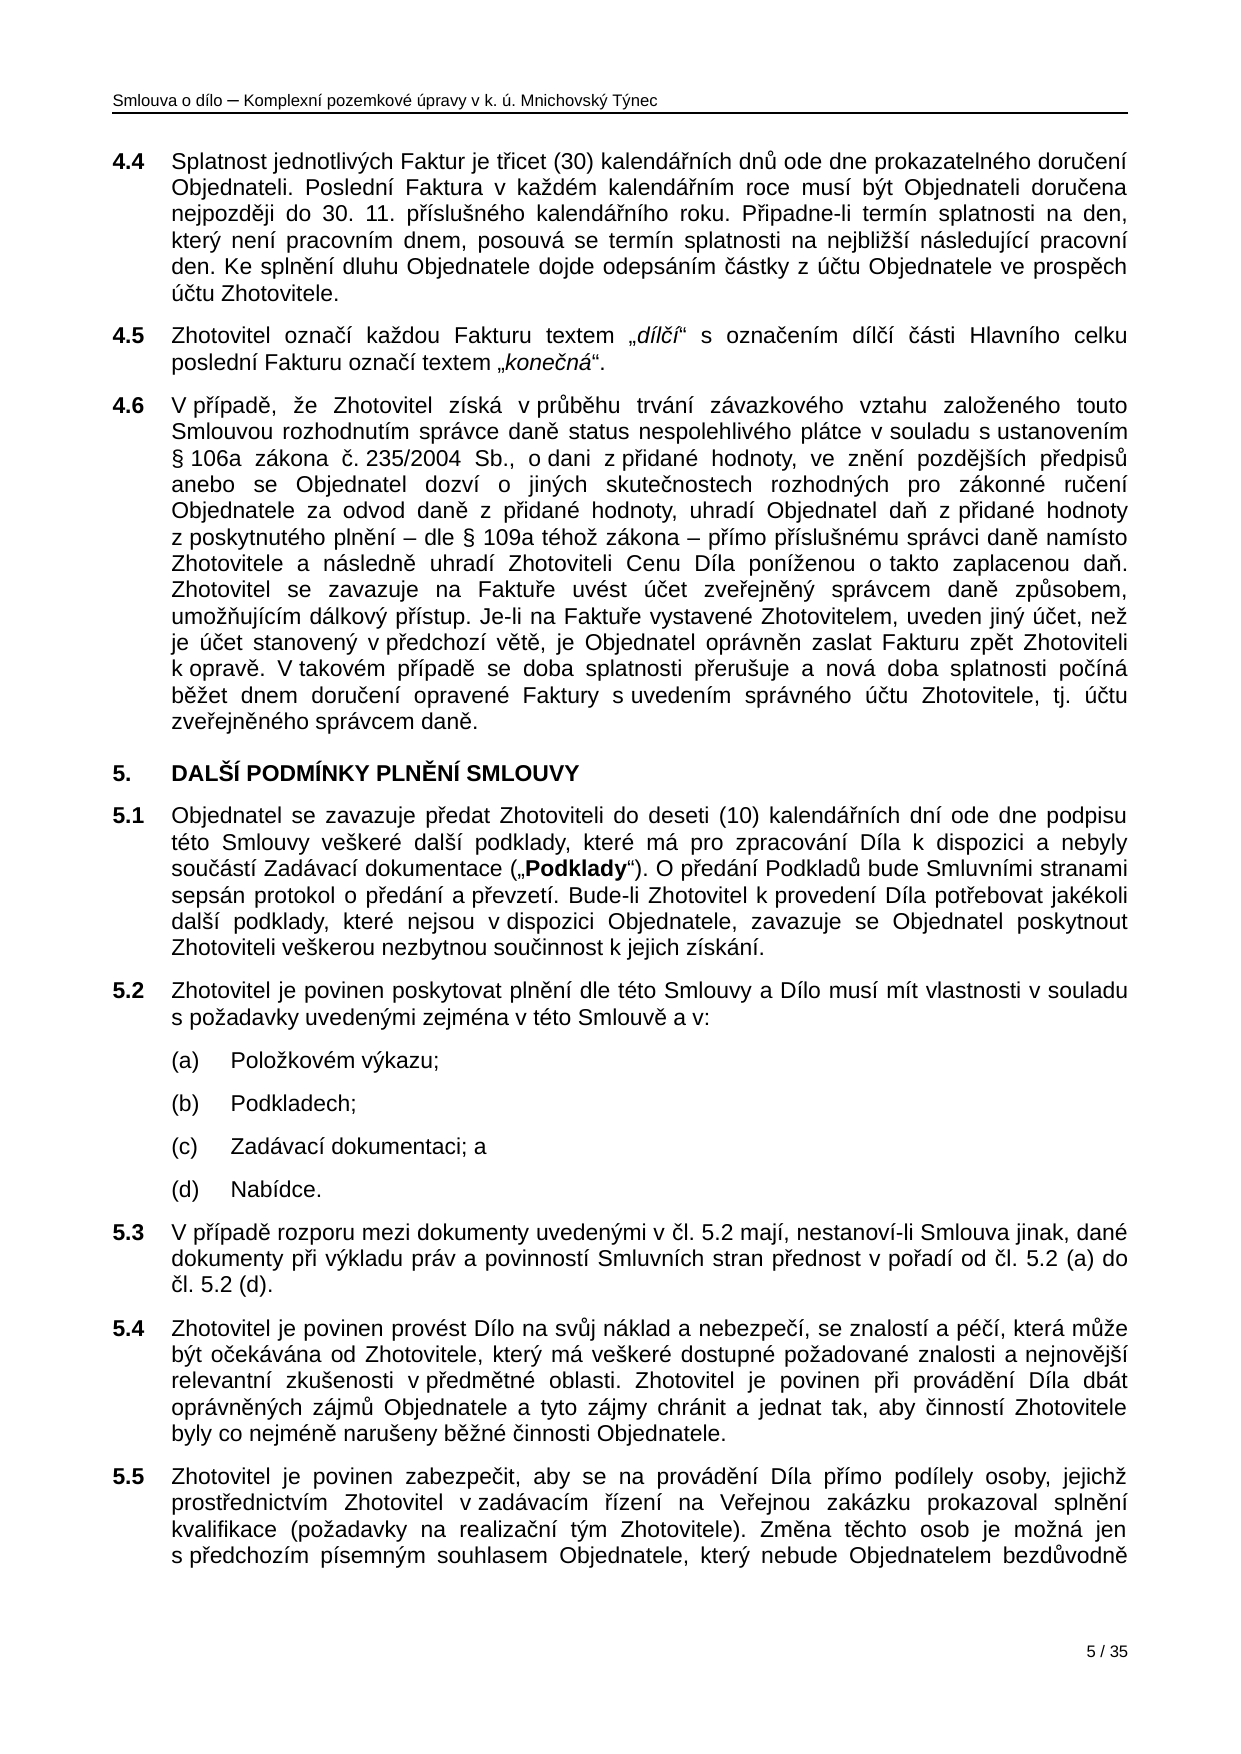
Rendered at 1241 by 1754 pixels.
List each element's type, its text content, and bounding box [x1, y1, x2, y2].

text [112, 1463, 1128, 1568]
text Zhotovitel je povinen provést Dílo na svůj náklad a nebezpečí, se znalostí a péčí, která může být očekávána od Zhotovitele, který má veškeré dostupné požadované znalosti a nejnovější relevantní zkušenosti v předmětné oblasti. Zhotovitel je povinen při provádění Díla dbát oprávněných zájmů Objednatele a tyto zájmy chránit a jednat tak, aby činností Zhotovitele byly co nejméně narušeny běžné činnosti Objednatele. [112, 1314, 1128, 1446]
list Položkovém výkazu; [171, 1047, 1128, 1073]
text Zhotovitel označí každou Fakturu textem „dílčí“ s označením dílčí části Hlavního celku poslední Fakturu označí textem „konečná“. [112, 322, 1128, 375]
text Objednatel se zavazuje předat Zhotoviteli do deseti (10) kalendářních dní ode dne podpisu této Smlouvy veškeré další podklady, které má pro zpracování Díla k dispozici a nebyly součástí Zadávací dokumentace („Podklady“). O předání Podkladů bude Smluvními stranami sepsán protokol o předání a převzetí. Bude-li Zhotovitel k provedení Díla potřebovat jakékoli další podklady, které nejsou v dispozici Objednatele, zavazuje se Objednatel poskytnout Zhotoviteli veškerou nezbytnou součinnost k jejich získání. [112, 802, 1128, 961]
text V případě rozporu mezi dokumenty uvedenými v čl. 5.2 mají, nestanoví-li Smlouva jinak, dané dokumenty při výkladu práv a povinností Smluvních stran přednost v pořadí od čl. 5.2 (a) do čl. 5.2 (d). [112, 1219, 1128, 1298]
text Další podmínky Plnění smlouvy [112, 759, 1128, 786]
text Splatnost jednotlivých Faktur je třicet (30) kalendářních dnů ode dne prokazatelného doručení Objednateli. Poslední Faktura v každém kalendářním roce musí být Objednateli doručena nejpozději do 30. 11. příslušného kalendářního roku. Připadne-li termín splatnosti na den, který není pracovním dnem, posouvá se termín splatnosti na nejbližší následující pracovní den. Ke splnění dluhu Objednatele dojde odepsáním částky z účtu Objednatele ve prospěch účtu Zhotovitele. [112, 148, 1128, 306]
list Podkladech; [171, 1090, 1128, 1116]
text V případě, že Zhotovitel získá v průběhu trvání závazkového vztahu založeného touto Smlouvou rozhodnutím správce daně status nespolehlivého plátce v souladu s ustanovením § 106a zákona č. 235/2004 Sb., o dani z přidané hodnoty, ve znění pozdějších předpisů anebo se Objednatel dozví o jiných skutečnostech rozhodných pro zákonné ručení Objednatele za odvod daně z přidané hodnoty, uhradí Objednatel daň z přidané hodnoty z poskytnutého plnění – dle § 109a téhož zákona – přímo příslušnému správci daně namísto Zhotovitele a následně uhradí Zhotoviteli Cenu Díla poníženou o takto zaplacenou daň. Zhotovitel se zavazuje na Faktuře uvést účet zveřejněný správcem daně způsobem, umožňujícím dálkový přístup. Je-li na Faktuře vystavené Zhotovitelem, uveden jiný účet, než je účet stanovený v předchozí větě, je Objednatel oprávněn zaslat Fakturu zpět Zhotoviteli k opravě. V takovém případě se doba splatnosti přerušuje a nová doba splatnosti počíná běžet dnem doručení opravené Faktury s uvedením správného účtu Zhotovitele, tj. účtu zveřejněného správcem daně. [112, 392, 1128, 734]
text Zhotovitel je povinen poskytovat plnění dle této Smlouvy a Dílo musí mít vlastnosti v souladu s požadavky uvedenými zejména v této Smlouvě a v: [112, 977, 1128, 1030]
list Nabídce. [171, 1176, 1128, 1202]
list Zadávací dokumentaci; a [171, 1133, 1128, 1159]
